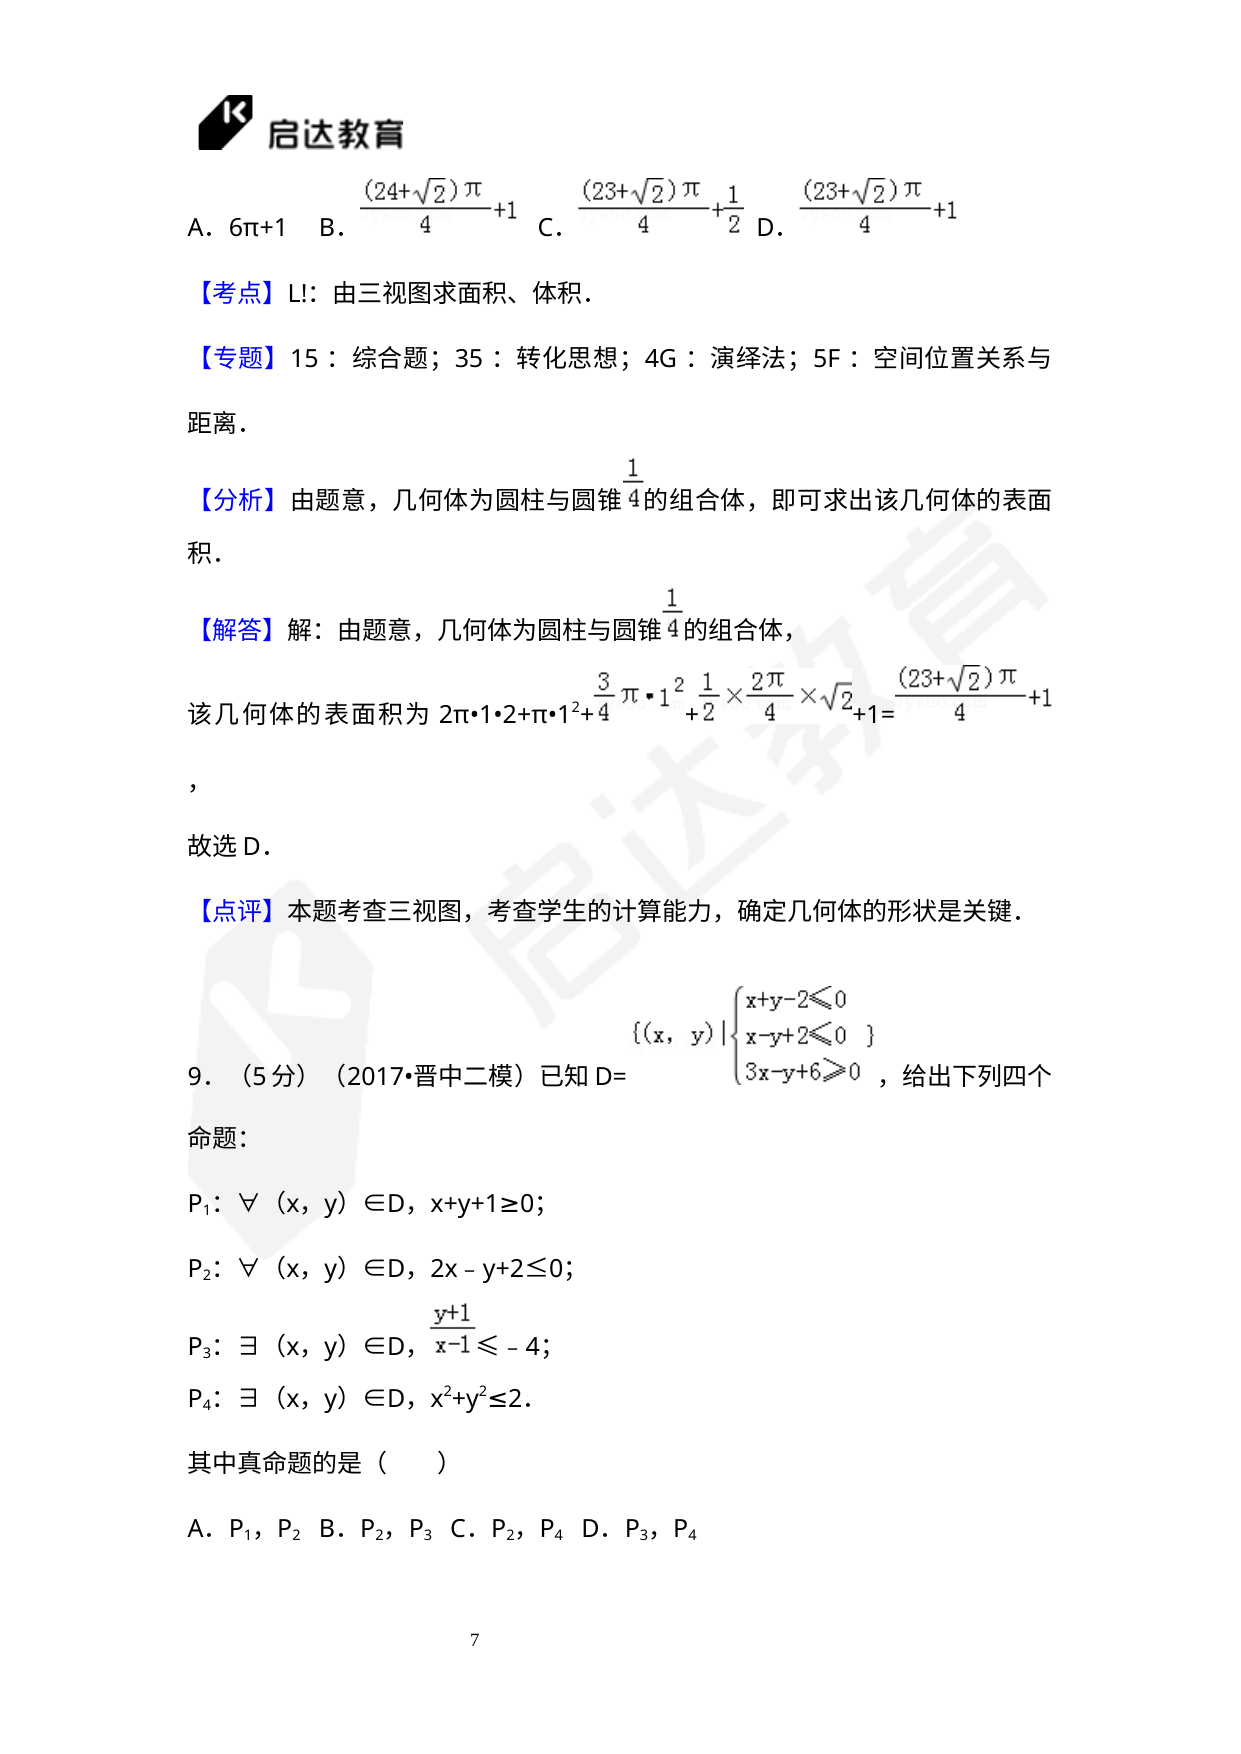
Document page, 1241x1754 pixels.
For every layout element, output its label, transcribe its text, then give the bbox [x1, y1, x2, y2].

text 故选D． [187, 812, 1053, 877]
text 该几何体的表面积为2π•1•2+π•12+++1=， [187, 649, 1053, 812]
picture [198, 95, 404, 150]
text 【考点】L!：由三视图求面积、体积． [187, 259, 1053, 324]
picture [360, 178, 518, 236]
picture [626, 986, 877, 1085]
picture [895, 665, 1053, 724]
picture [578, 178, 744, 236]
picture [593, 668, 685, 724]
text 【分析】由题意，几何体为圆柱与圆锥的组合体，即可求出该几何体的表面积． [187, 454, 1053, 584]
text 其中真命题的是（ ） [187, 1429, 1053, 1494]
picture [698, 668, 852, 724]
text 9．（5分）（2017•晋中二模）已知D=，给出下列四个命题： [187, 974, 1053, 1169]
text P3：∃（x，y）∈D，≤﹣4； [187, 1299, 1053, 1364]
text 【解答】解：由题意，几何体为圆柱与圆锥的组合体， [187, 584, 1053, 649]
picture [799, 178, 958, 236]
picture [662, 584, 683, 640]
text P2：∀（x，y）∈D，2x﹣y+2≤0； [187, 1234, 1053, 1299]
text 【点评】本题考查三视图，考查学生的计算能力，确定几何体的形状是关键． [187, 877, 1053, 942]
picture [623, 454, 644, 510]
picture [430, 1299, 476, 1356]
text P4：∃（x，y）∈D，x2+y2≤2． [187, 1364, 1053, 1429]
text P1：∀（x，y）∈D，x+y+1≥0； [187, 1169, 1053, 1234]
text A．P1，P2 B．P2，P3 C．P2，P4 D．P3，P4 [187, 1494, 1053, 1559]
text 【专题】15 ：综合题；35 ：转化思想；4G ：演绎法；5F ：空间位置关系与距离． [187, 324, 1053, 454]
